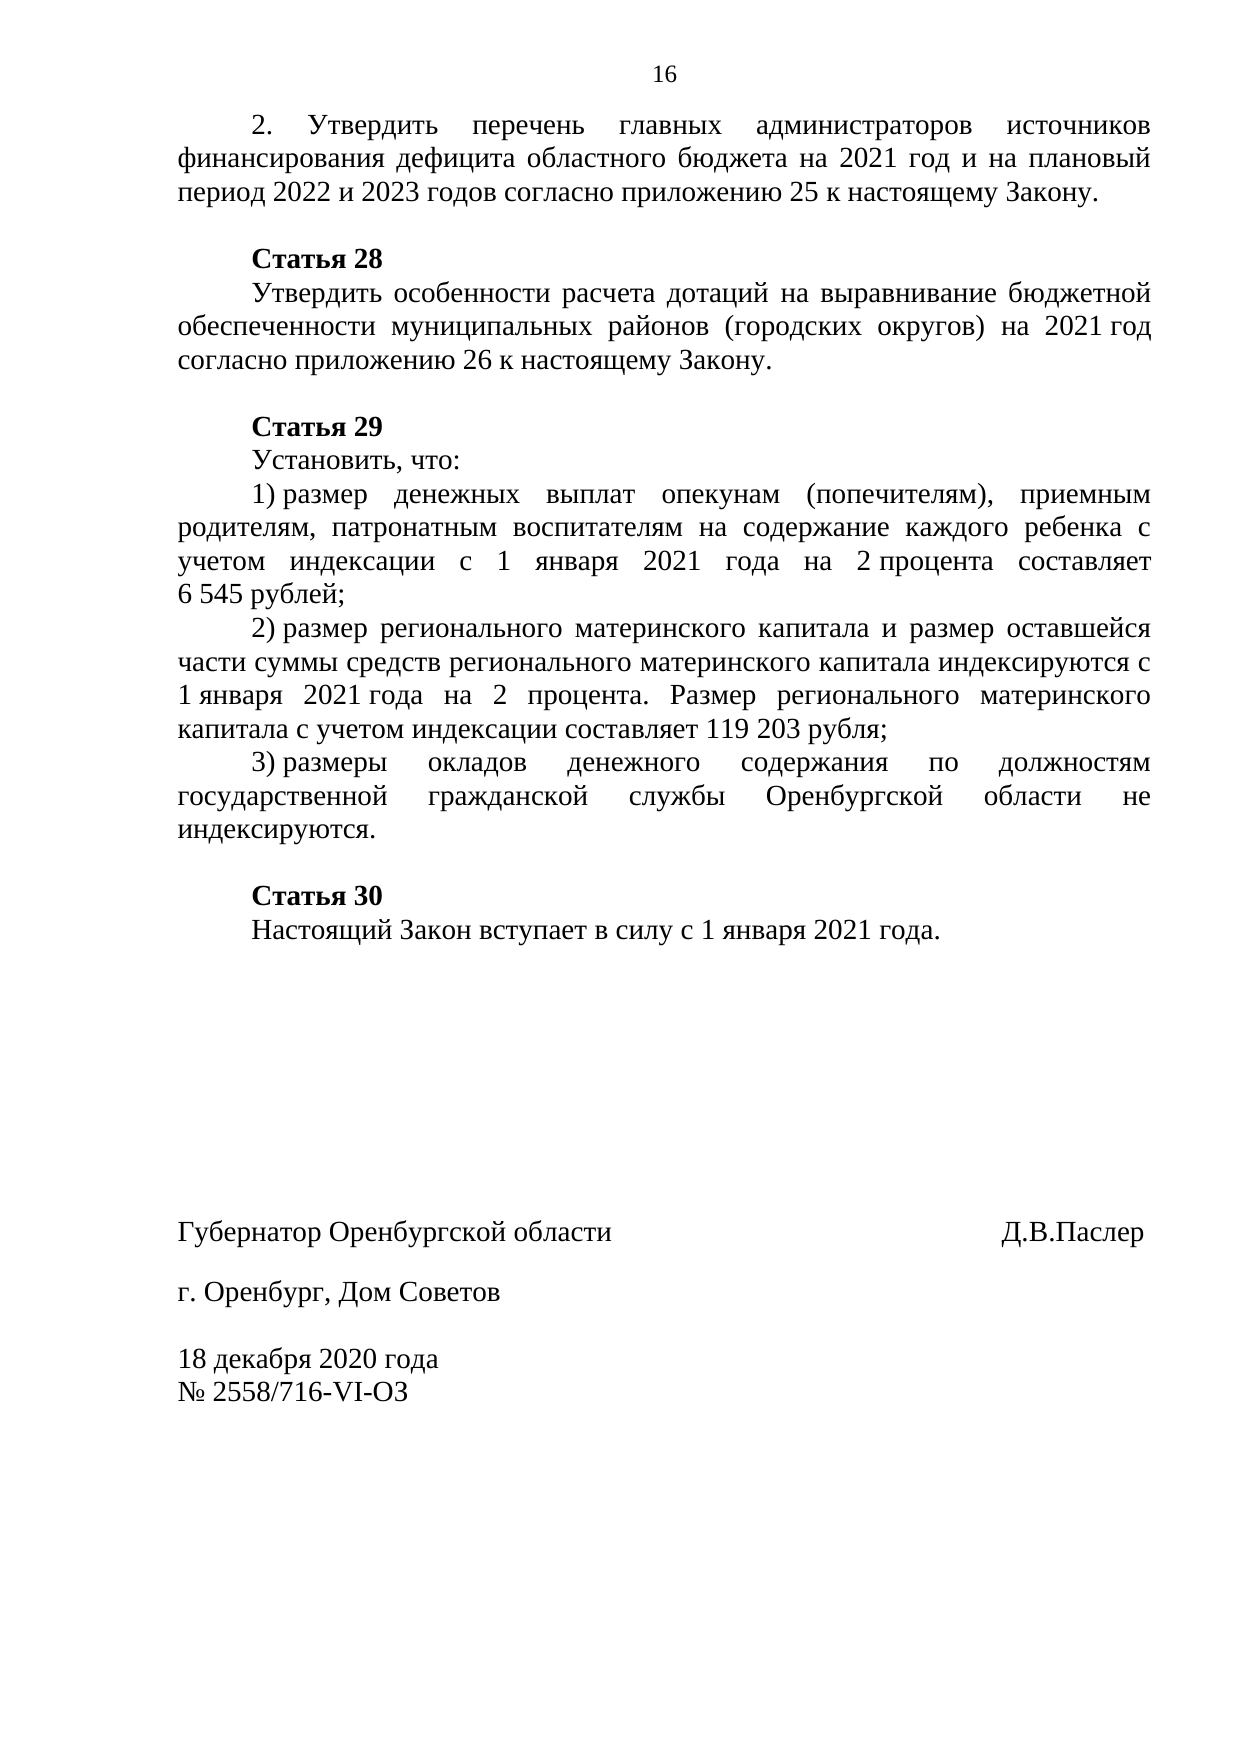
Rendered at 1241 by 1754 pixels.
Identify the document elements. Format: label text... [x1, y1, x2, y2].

text 18 декабря 2020 года [177, 1341, 1152, 1374]
text Утвердить особенности расчета дотаций на выравнивание бюджетной обеспеченности муниципальных районов (городских округов) на 2021 год согласно приложению 26 к настоящему Закону. [177, 275, 1152, 375]
text № 2558/716-VI-ОЗ [177, 1374, 1152, 1408]
text 2) размер регионального материнского капитала и размер оставшейся части суммы средств регионального материнского капитала индексируются с 1 января 2021 года на 2 процента. Размер регионального материнского капитала с учетом индексации составляет 119 203 рубля; [177, 610, 1152, 744]
text Статья 28 [177, 241, 1152, 275]
text Статья 30 [177, 878, 1152, 912]
text Настоящий Закон вступает в силу с 1 января 2021 года. [177, 912, 1152, 946]
text Статья 29 [177, 409, 1152, 442]
text 1) размер денежных выплат опекунам (попечителям), приемным родителям, патронатным воспитателям на содержание каждого ребенка с учетом индексации с 1 января 2021 года на 2 процента составляет 6 545 рублей; [177, 476, 1152, 610]
text Губернатор Оренбургской области Д.В.Паслер [177, 1214, 1152, 1247]
text 3) размеры окладов денежного содержания по должностям государственной гражданской службы Оренбургской области не индексируются. [177, 744, 1152, 845]
text г. Оренбург, Дом Советов [177, 1274, 1152, 1307]
text 2. Утвердить перечень главных администраторов источников финансирования дефицита областного бюджета на 2021 год и на плановый период 2022 и 2023 годов согласно приложению 25 к настоящему Закону. [177, 107, 1152, 208]
text Установить, что: [177, 442, 1152, 476]
